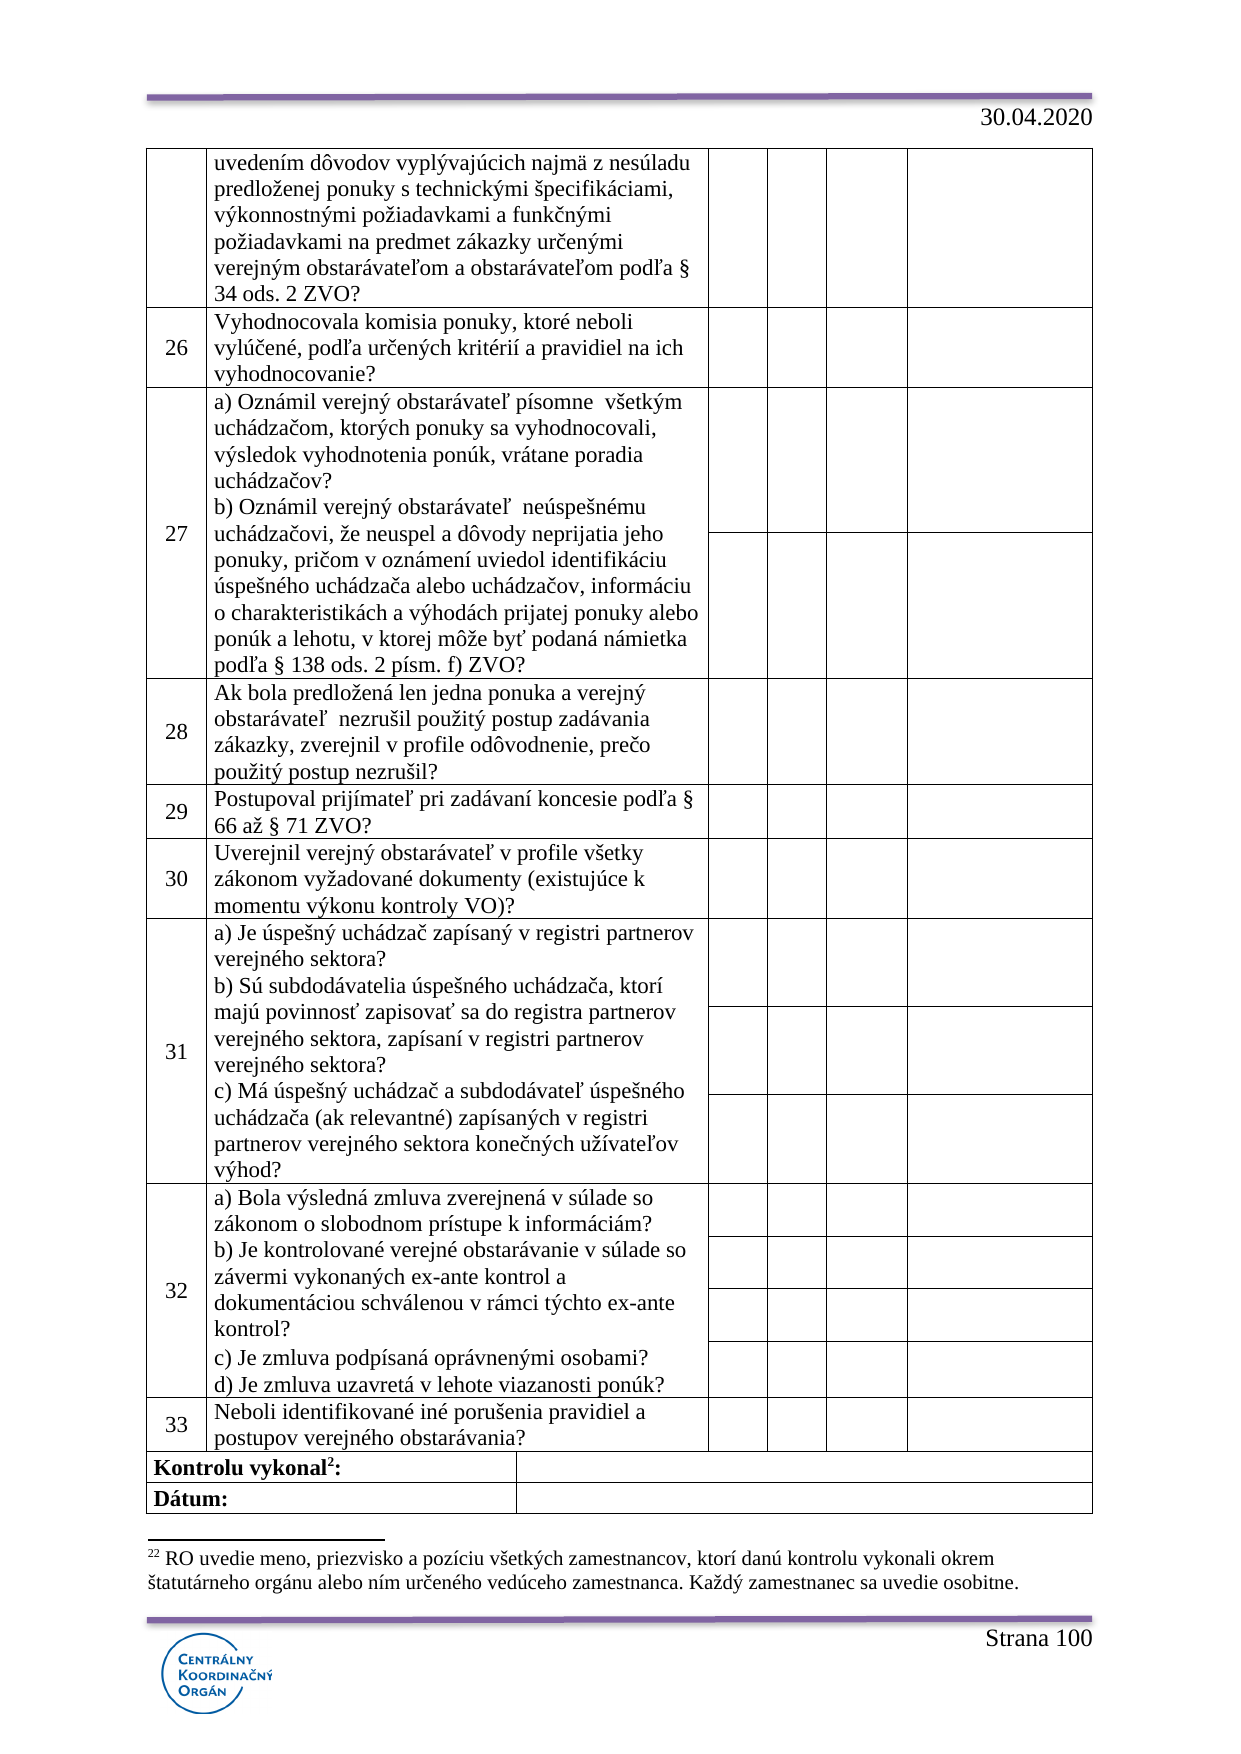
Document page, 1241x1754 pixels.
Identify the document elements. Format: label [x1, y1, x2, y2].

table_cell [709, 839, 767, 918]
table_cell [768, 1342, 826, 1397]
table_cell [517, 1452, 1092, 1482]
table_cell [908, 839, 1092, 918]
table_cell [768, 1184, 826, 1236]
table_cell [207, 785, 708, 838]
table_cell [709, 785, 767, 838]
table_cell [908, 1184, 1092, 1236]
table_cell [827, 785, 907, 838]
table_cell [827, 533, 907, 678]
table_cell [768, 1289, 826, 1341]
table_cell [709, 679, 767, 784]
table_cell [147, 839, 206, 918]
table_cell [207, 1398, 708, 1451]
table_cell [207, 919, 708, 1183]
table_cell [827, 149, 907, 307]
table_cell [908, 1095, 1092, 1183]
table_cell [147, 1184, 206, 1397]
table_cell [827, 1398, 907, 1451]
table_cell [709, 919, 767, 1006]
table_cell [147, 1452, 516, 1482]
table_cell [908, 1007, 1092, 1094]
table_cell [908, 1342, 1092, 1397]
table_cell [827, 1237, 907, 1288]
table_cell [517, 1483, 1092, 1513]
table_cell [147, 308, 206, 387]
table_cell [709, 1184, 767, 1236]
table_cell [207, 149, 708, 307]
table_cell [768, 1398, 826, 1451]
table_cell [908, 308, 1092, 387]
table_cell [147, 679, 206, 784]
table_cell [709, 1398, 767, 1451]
picture [159, 1631, 272, 1713]
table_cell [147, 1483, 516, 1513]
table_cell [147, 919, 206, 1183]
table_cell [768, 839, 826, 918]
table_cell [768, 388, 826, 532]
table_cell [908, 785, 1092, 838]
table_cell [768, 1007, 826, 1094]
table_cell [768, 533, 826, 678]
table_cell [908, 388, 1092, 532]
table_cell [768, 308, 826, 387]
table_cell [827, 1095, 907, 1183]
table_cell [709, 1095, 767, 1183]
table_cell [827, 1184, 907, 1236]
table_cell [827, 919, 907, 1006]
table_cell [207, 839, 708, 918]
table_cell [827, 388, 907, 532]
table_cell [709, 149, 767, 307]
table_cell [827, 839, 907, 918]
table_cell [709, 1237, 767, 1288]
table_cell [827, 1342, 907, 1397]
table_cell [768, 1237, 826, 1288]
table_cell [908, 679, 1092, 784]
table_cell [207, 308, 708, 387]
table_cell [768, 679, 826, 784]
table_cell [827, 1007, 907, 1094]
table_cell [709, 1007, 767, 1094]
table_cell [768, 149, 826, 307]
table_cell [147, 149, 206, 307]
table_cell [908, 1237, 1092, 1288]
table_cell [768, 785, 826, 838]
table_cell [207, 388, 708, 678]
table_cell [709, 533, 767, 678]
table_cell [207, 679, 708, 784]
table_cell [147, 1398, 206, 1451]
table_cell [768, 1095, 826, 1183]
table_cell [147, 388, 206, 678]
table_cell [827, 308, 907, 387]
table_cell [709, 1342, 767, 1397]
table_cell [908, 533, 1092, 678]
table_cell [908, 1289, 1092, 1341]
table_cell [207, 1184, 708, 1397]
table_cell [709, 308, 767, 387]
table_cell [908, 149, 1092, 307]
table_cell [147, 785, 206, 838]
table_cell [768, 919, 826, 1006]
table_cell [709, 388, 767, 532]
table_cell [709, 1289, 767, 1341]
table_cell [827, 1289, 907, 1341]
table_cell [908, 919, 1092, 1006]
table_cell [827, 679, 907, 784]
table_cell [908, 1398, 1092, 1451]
